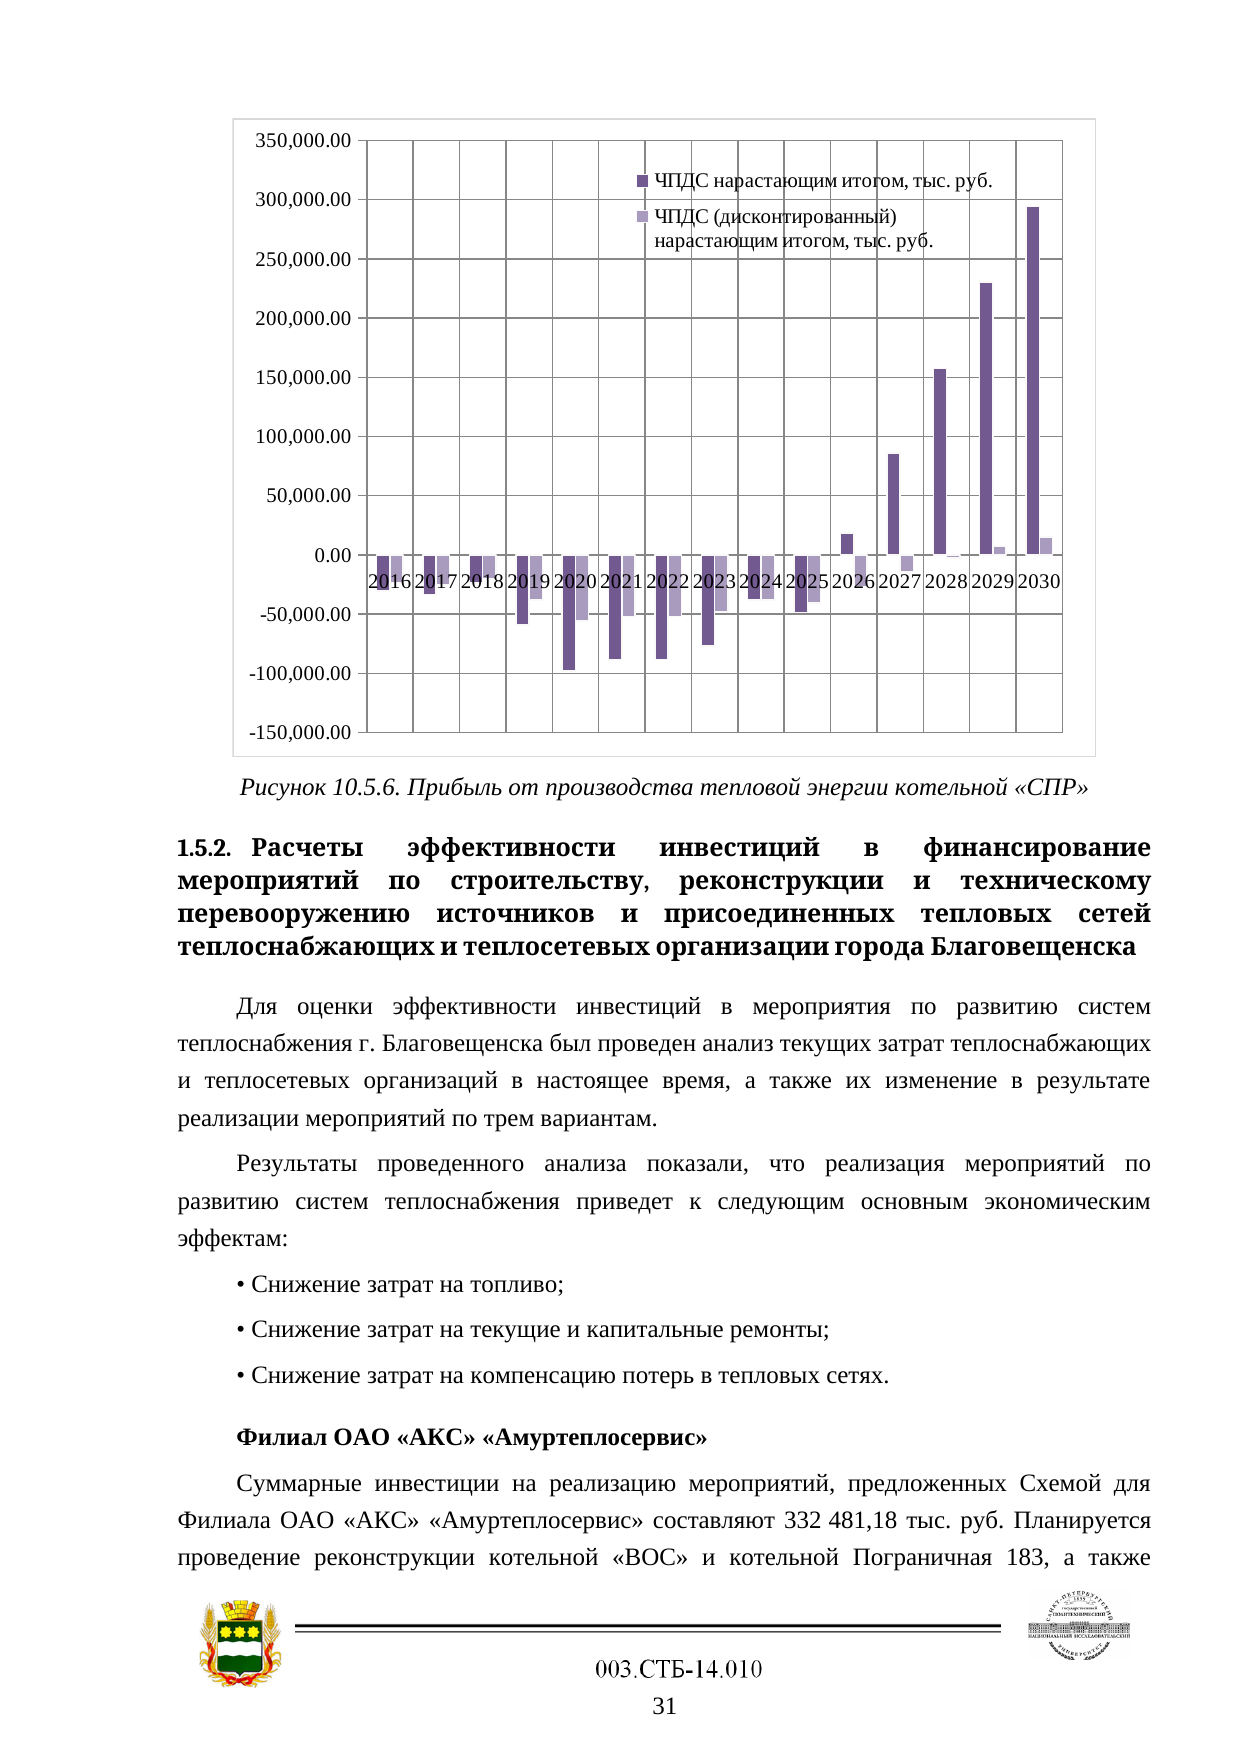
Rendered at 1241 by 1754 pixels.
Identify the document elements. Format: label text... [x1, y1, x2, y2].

text Для оценки эффективности инвестиций в мероприятия по развитию систем теплоснабжения г. Благовещенска был проведен анализ текущих затрат теплоснабжающих и теплосетевых организаций в настоящее время, а также их изменение в результате реализации мероприятий по трем вариантам. [177, 991, 1152, 1132]
text • Снижение затрат на компенсацию потерь в тепловых сетях. [177, 1360, 1152, 1389]
text • Снижение затрат на топливо; [177, 1269, 1152, 1297]
subtitle Расчеты эффективности инвестиций в финансирование мероприятий по строительству, реконструкции и техническому перевооружению источников и присоединенных тепловых сетей теплоснабжающих и теплосетевых организации города Благовещенска [177, 834, 1152, 962]
picture [191, 1588, 1138, 1691]
text Рисунок 10.5.6. Прибыль от производства тепловой энергии котельной «СПР» [177, 772, 1152, 800]
text Результаты проведенного анализа показали, что реализация мероприятий по развитию систем теплоснабжения приведет к следующим основным экономическим эффектам: [177, 1148, 1152, 1252]
text • Снижение затрат на текущие и капитальные ремонты; [177, 1314, 1152, 1343]
text Филиал ОАО «АКС» «Амуртеплосервис» [177, 1422, 1152, 1451]
